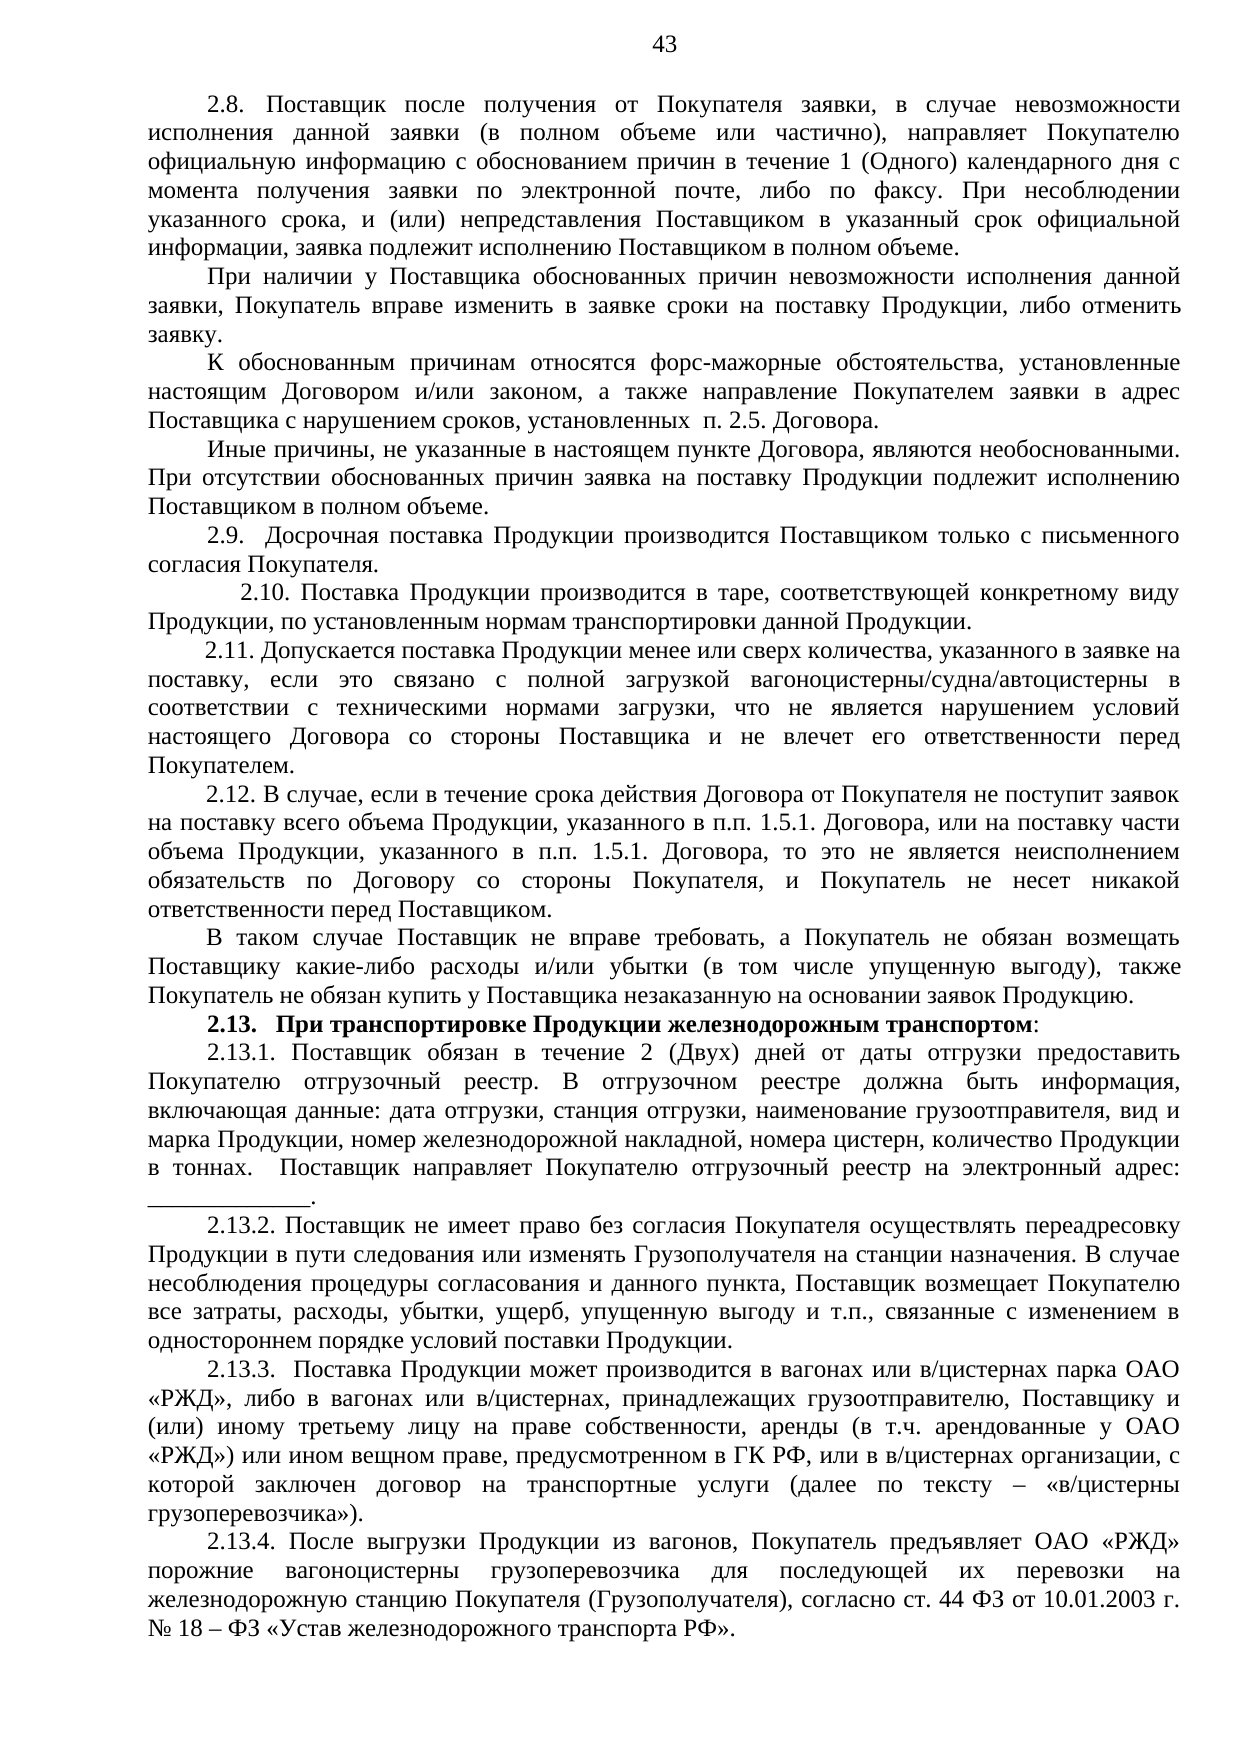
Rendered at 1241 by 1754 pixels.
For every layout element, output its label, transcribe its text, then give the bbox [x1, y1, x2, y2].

text Иные причины, не указанные в настоящем пункте Договора, являются необоснованными. При отсутствии обоснованных причин заявка на поставку Продукции подлежит исполнению Поставщиком в полном объеме. [117, 434, 1181, 520]
text К обоснованным причинам относятся форс-мажорные обстоятельства, установленные настоящим Договором и/или законом, а также направление Покупателем заявки в адрес Поставщика с нарушением сроков, установленных п. 2.5. Договора. [117, 347, 1181, 434]
text При наличии у Поставщика обоснованных причин невозможности исполнения данной заявки, Покупатель вправе изменить в заявке сроки на поставку Продукции, либо отменить заявку. [148, 261, 1181, 347]
text 2.10. Поставка Продукции производится в таре, соответствующей конкретному виду Продукции, по установленным нормам транспортировки данной Продукции. [148, 577, 1181, 635]
text 2.12. В случае, если в течение срока действия Договора от Покупателя не поступит заявок на поставку всего объема Продукции, указанного в п.п. 1.5.1. Договора, или на поставку части объема Продукции, указанного в п.п. 1.5.1. Договора, то это не является неисполнением обязательств по Договору со стороны Покупателя, и Покупатель не несет никакой ответственности перед Поставщиком. [148, 779, 1181, 922]
text 2.13.4. После выгрузки Продукции из вагонов, Покупатель предъявляет ОАО «РЖД» порожние вагоноцистерны грузоперевозчика для последующей их перевозки на железнодорожную станцию Покупателя (Грузополучателя), согласно ст. 44 ФЗ от 10.01.2003 г. № 18 – ФЗ «Устав железнодорожного транспорта РФ». [148, 1526, 1181, 1641]
text 2.11. Допускается поставка Продукции менее или сверх количества, указанного в заявке на поставку, если это связано с полной загрузкой вагоноцистерны/судна/автоцистерны в соответствии с техническими нормами загрузки, что не является нарушением условий настоящего Договора со стороны Поставщика и не влечет его ответственности перед Покупателем. [148, 635, 1181, 779]
list Поставщик после получения от Покупателя заявки, в случае невозможности исполнения данной заявки (в полном объеме или частично), направляет Покупателю официальную информацию с обоснованием причин в течение 1 (Одного) календарного дня с момента получения заявки по электронной почте, либо по факсу. При несоблюдении указанного срока, и (или) непредставления Поставщиком в указанный срок официальной информации, заявка подлежит исполнению Поставщиком в полном объеме. [148, 89, 1181, 261]
text 2.13.3. Поставка Продукции может производится в вагонах или в/цистернах парка ОАО «РЖД», либо в вагонах или в/цистернах, принадлежащих грузоотправителю, Поставщику и (или) иному третьему лицу на праве собственности, аренды (в т.ч. арендованные у ОАО «РЖД») или ином вещном праве, предусмотренном в ГК РФ, или в в/цистернах организации, с которой заключен договор на транспортные услуги (далее по тексту – «в/цистерны грузоперевозчика»). [148, 1354, 1181, 1526]
text 2.13.1. Поставщик обязан в течение 2 (Двух) дней от даты отгрузки предоставить Покупателю отгрузочный реестр. В отгрузочном реестре должна быть информация, включающая данные: дата отгрузки, станция отгрузки, наименование грузоотправителя, вид и марка Продукции, номер железнодорожной накладной, номера цистерн, количество Продукции в тоннах. Поставщик направляет Покупателю отгрузочный реестр на электронный адрес: _____________. [148, 1037, 1181, 1210]
text 2.13. При транспортировке Продукции железнодорожным транспортом: [148, 1009, 1181, 1037]
text 2.13.2. Поставщик не имеет право без согласия Покупателя осуществлять переадресовку Продукции в пути следования или изменять Грузополучателя на станции назначения. В случае несоблюдения процедуры согласования и данного пункта, Поставщик возмещает Покупателю все затраты, расходы, убытки, ущерб, упущенную выгоду и т.п., связанные с изменением в одностороннем порядке условий поставки Продукции. [148, 1210, 1181, 1354]
text 2.9. Досрочная поставка Продукции производится Поставщиком только с письменного согласия Покупателя. [148, 520, 1181, 577]
text В таком случае Поставщик не вправе требовать, а Покупатель не обязан возмещать Поставщику какие-либо расходы и/или убытки (в том числе упущенную выгоду), также Покупатель не обязан купить у Поставщика незаказанную на основании заявок Продукцию. [148, 922, 1181, 1009]
